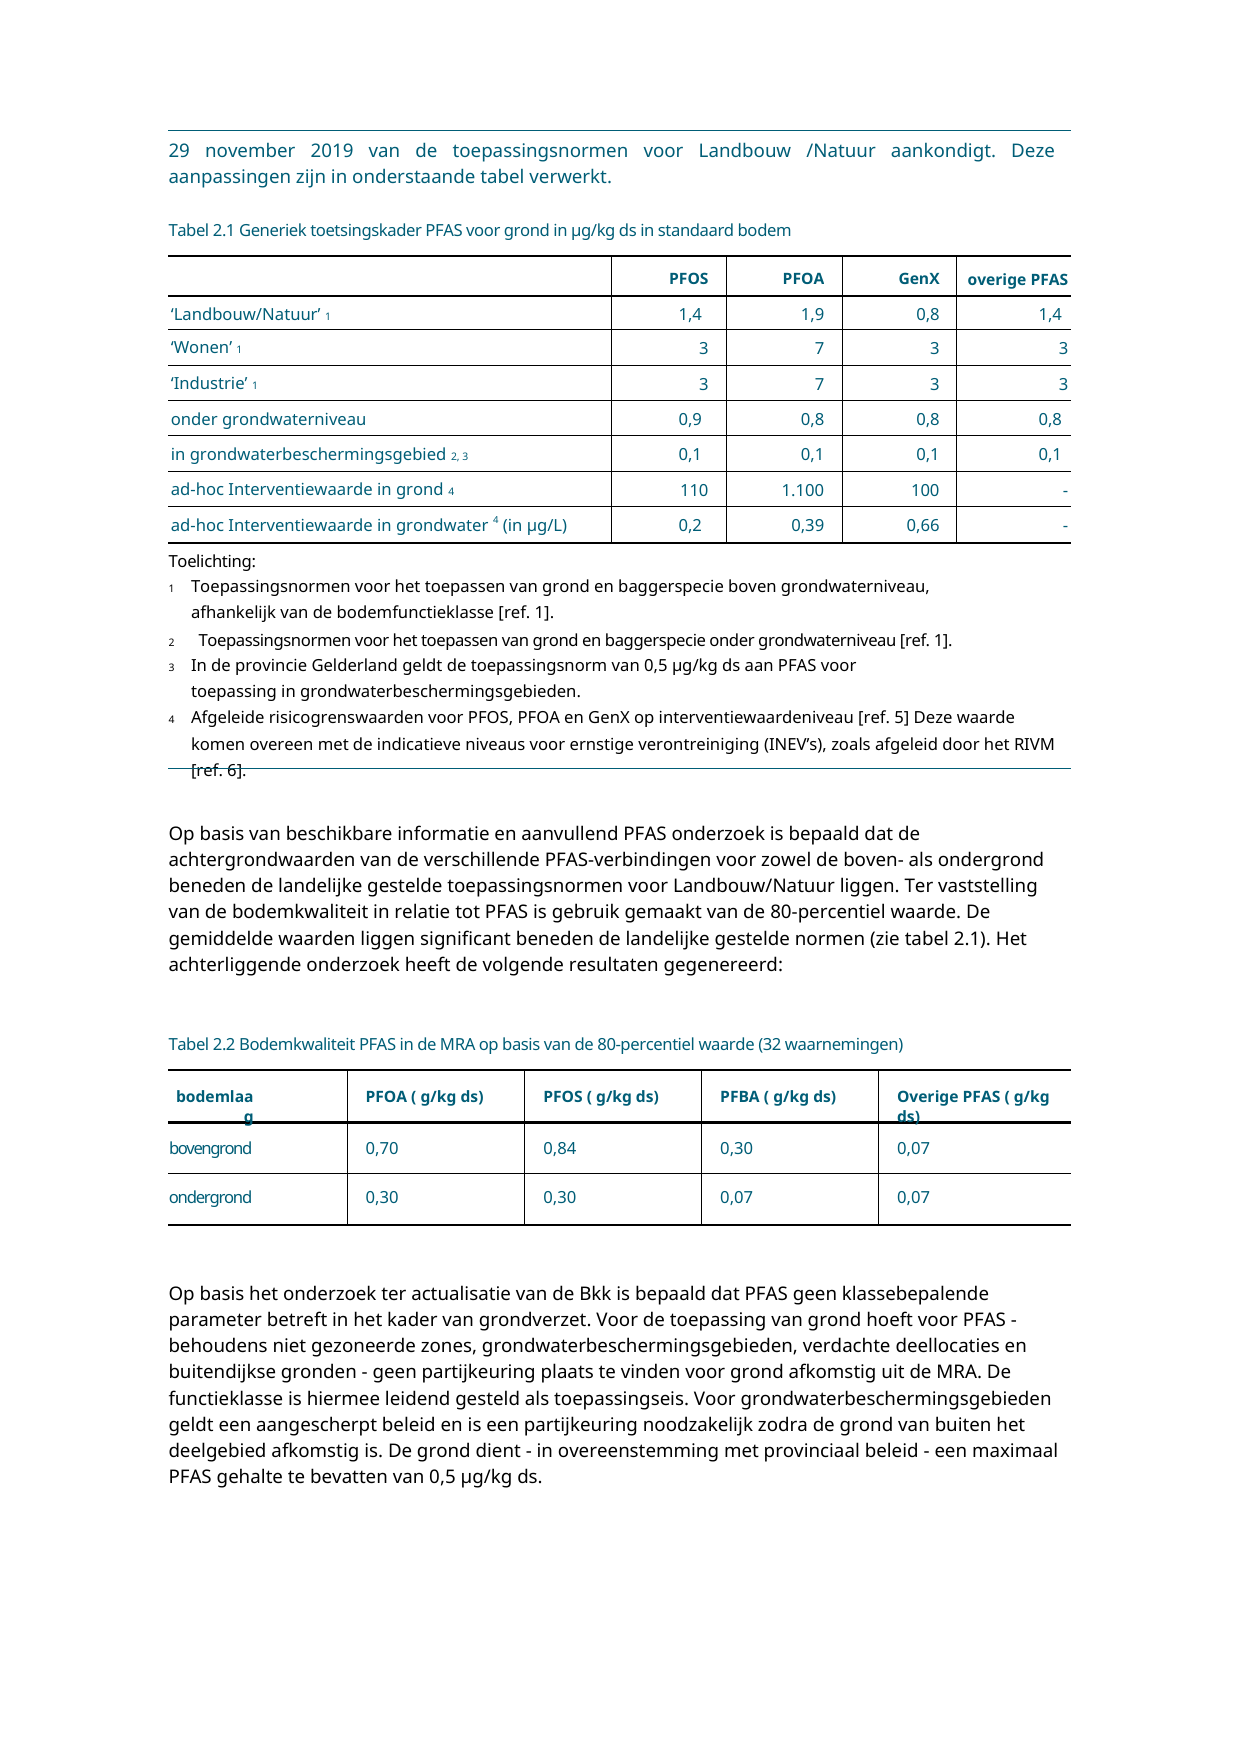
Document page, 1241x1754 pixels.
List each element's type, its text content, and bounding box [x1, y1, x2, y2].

table_cell 0,66 [843, 507, 956, 542]
table_cell 110 [612, 472, 726, 506]
table_cell 0,84 [525, 1124, 701, 1172]
table_cell 0,8 [727, 401, 842, 435]
table_cell 0,1 [843, 436, 956, 471]
table_header PFOS ( g/kg ds) [525, 1071, 701, 1121]
picture [229, 519, 233, 529]
text Op basis het onderzoek ter actualisatie van de Bkk is bepaald dat PFAS geen klassebepalende parameter betreft in het kader van grondverzet. Voor de toepassing van grond hoeft voor PFAS - behoudens niet gezoneerde zones, grondwaterbeschermingsgebieden, verdachte deellocaties en buitendijkse gronden - geen partijkeuring plaats te vinden voor grond afkomstig uit de MRA. De functieklasse is hiermee leidend gesteld als toepassingseis. Voor grondwaterbeschermingsgebieden geldt een aangescherpt beleid en is een partijkeuring noodzakelijk zodra de grond van buiten het deelgebied afkomstig is. De grond dient - in overeenstemming met provinciaal beleid - een maximaal PFAS gehalte te bevatten van 0,5 µg/kg ds. [168, 1279, 1063, 1489]
text 29 november 2019 van de toepassingsnormen voor Landbouw /Natuur aankondigt. Deze aanpassingen zijn in onderstaande tabel verwerkt. [168, 136, 1056, 189]
table_cell 0,1 [727, 436, 842, 471]
table_cell 3 [612, 366, 726, 399]
text Op basis van beschikbare informatie en aanvullend PFAS onderzoek is bepaald dat de achtergrondwaarden van de verschillende PFAS-verbindingen voor zowel de boven- als ondergrond beneden de landelijke gestelde toepassingsnormen voor Landbouw/Natuur liggen. Ter vaststelling van de bodemkwaliteit in relatie tot PFAS is gebruik gemaakt van de 80-percentiel waarde. De gemiddelde waarden liggen significant beneden de landelijke gestelde normen (zie tabel 2.1). Het achterliggende onderzoek heeft de volgende resultaten gegenereerd: [168, 819, 1063, 976]
text 4 Afgeleide risicogrenswaarden voor PFOS, PFOA en GenX op interventiewaardeniveau [ref. 5] Deze waarde komen overeen met de indicatieve niveaus voor ernstige verontreiniging (INEV’s), zoals afgeleid door het RIVM [ref. 6]. [168, 703, 1063, 768]
table_cell 0,1 [957, 436, 1071, 471]
table_cell 3 [957, 366, 1071, 399]
table_cell 1.100 [727, 472, 842, 506]
table_header overige PFAS [957, 257, 1071, 294]
table_cell ‘Wonen’ 1 [168, 330, 611, 364]
picture [693, 414, 701, 421]
table_cell - [957, 507, 1071, 542]
table_cell 0,07 [702, 1174, 878, 1224]
table_cell - [957, 472, 1071, 506]
table_cell onder grondwaterniveau [168, 401, 611, 435]
table_header PFOA [727, 257, 842, 294]
table_header Overige PFAS ( g/kg ds) [879, 1071, 1071, 1121]
table_cell 1,4 [957, 297, 1071, 329]
picture [462, 452, 467, 460]
text 3 In de provincie Gelderland geldt de toepassingsnorm van 0,5 µg/kg ds aan PFAS voor toepassing in grondwaterbeschermingsgebieden. [168, 650, 883, 703]
table_cell ‘Landbouw/Natuur’ 1 [168, 297, 611, 329]
picture [196, 482, 200, 495]
table_cell 0,8 [957, 401, 1071, 435]
table_header [168, 257, 611, 294]
table_cell 100 [843, 472, 956, 506]
table_cell 3 [843, 366, 956, 399]
picture [318, 447, 322, 460]
table_header PFBA ( g/kg ds) [702, 1071, 878, 1121]
table_cell 0,2 [612, 507, 726, 542]
table_cell 0,30 [525, 1174, 701, 1224]
table_cell 0,70 [348, 1124, 524, 1172]
table_cell ad-hoc Interventiewaarde in grondwater 4 (in µg/L) [168, 507, 611, 542]
table_cell ad-hoc Interventiewaarde in grond 4 [168, 472, 611, 506]
table_cell 1,4 [612, 297, 726, 329]
text Toelichting: [168, 550, 1071, 571]
text Tabel 2.1 Generiek toetsingskader PFAS voor grond in µg/kg ds in standaard bodem [168, 219, 1071, 241]
table_header PFOS [612, 257, 726, 294]
picture [229, 483, 233, 493]
table_cell 1,9 [727, 297, 842, 329]
text 2 Toepassingsnormen voor het toepassen van grond en baggerspecie onder grondwaterniveau [ref. 1]. [168, 629, 1071, 650]
table_cell ‘Industrie’ 1 [168, 366, 611, 399]
picture [168, 224, 177, 236]
table_cell 0,8 [843, 297, 956, 329]
table_cell 0,07 [879, 1124, 1071, 1172]
table_cell 0,9 [612, 401, 726, 435]
text Tabel 2.2 Bodemkwaliteit PFAS in de MRA op basis van de 80-percentiel waarde (32 waarnemingen) [168, 1034, 1071, 1055]
picture [168, 1038, 177, 1050]
picture [448, 488, 454, 495]
table_cell 7 [727, 330, 842, 364]
table_cell 3 [957, 330, 1071, 364]
table_header GenX [843, 257, 956, 294]
table_cell 0,30 [348, 1174, 524, 1224]
table_header bodemlaag [168, 1071, 347, 1121]
text 1 Toepassingsnormen voor het toepassen van grond en baggerspecie boven grondwaterniveau, afhankelijk van de bodemfunctieklasse [ref. 1]. [168, 571, 973, 624]
table_cell 0,39 [727, 507, 842, 542]
table_cell in grondwaterbeschermingsgebied 2, 3 [168, 436, 611, 471]
table_cell 0,07 [879, 1174, 1071, 1224]
table_cell 0,8 [843, 401, 956, 435]
table_cell 7 [727, 366, 842, 399]
table_cell 3 [612, 330, 726, 364]
table_header PFOA ( g/kg ds) [348, 1071, 524, 1121]
table_cell bovengrond [168, 1124, 347, 1172]
picture [196, 518, 200, 531]
table_cell 0,1 [612, 436, 726, 471]
picture [451, 452, 458, 461]
table_cell 3 [843, 330, 956, 364]
table_cell 0,30 [702, 1124, 878, 1172]
table_cell ondergrond [168, 1174, 347, 1224]
